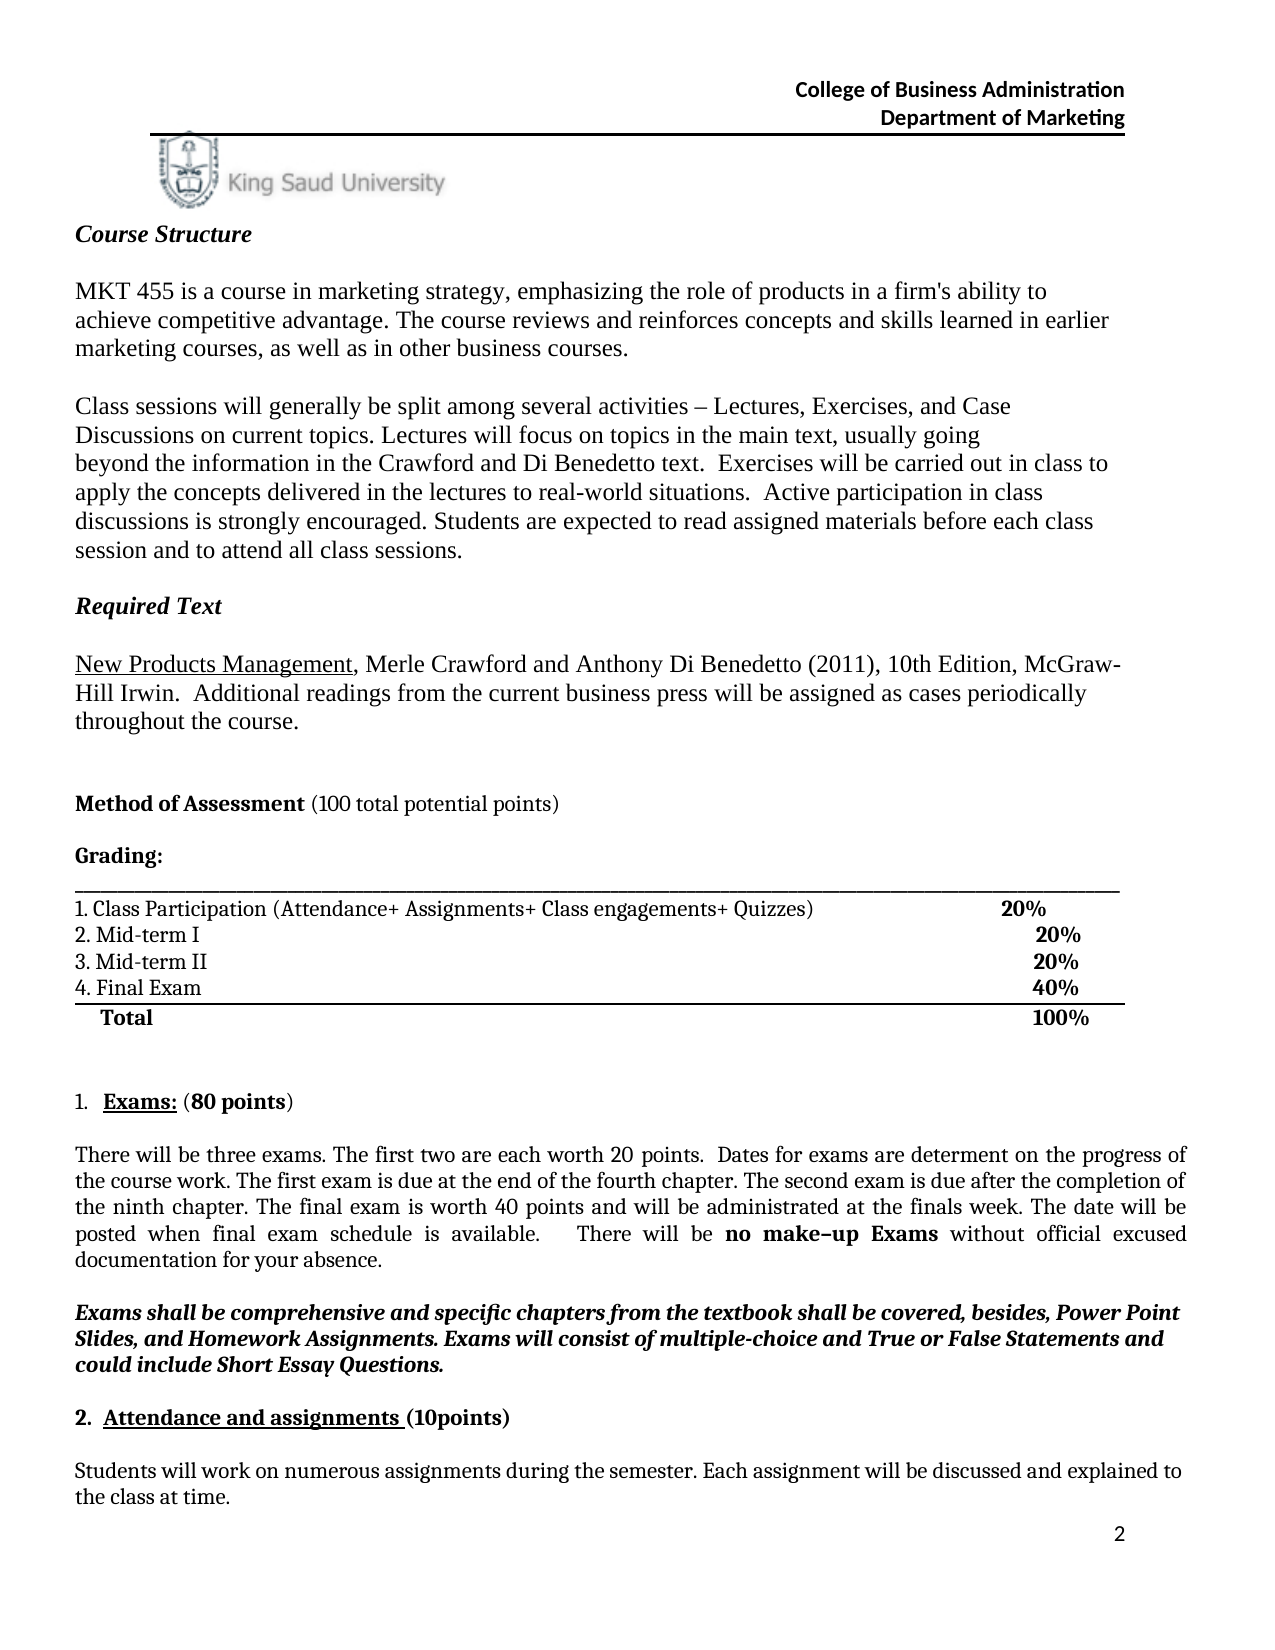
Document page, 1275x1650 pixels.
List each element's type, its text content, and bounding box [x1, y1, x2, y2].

list Exams: (80 points) [75, 1089, 1187, 1115]
text 2. Mid-term I 20% [75, 922, 1125, 948]
text There will be three exams. The first two are each worth 20 points. Dates for exams are determent on the progress of the course work. The first exam is due at the end of the fourth chapter. The second exam is due after the completion of the ninth chapter. The final exam is worth 40 points and will be administrated at the finals week. The date will be posted when final exam schedule is available. There will be no make–up Exams without official excused documentation for your absence. [75, 1141, 1187, 1273]
text Class sessions will generally be split among several activities – Lectures, Exercises, and Case Discussions on current topics. Lectures will focus on topics in the main text, usually going [75, 391, 1125, 448]
text Students will work on numerous assignments during the semester. Each assignment will be discussed and explained to the class at time. [75, 1458, 1187, 1510]
subtitle Course Structure [75, 219, 1125, 248]
text MKT 455 is a course in marketing strategy, emphasizing the role of products in a firm's ability to achieve competitive advantage. The course reviews and reinforces concepts and skills learned in earlier marketing courses, as well as in other business courses. [75, 276, 1125, 362]
text Exams shall be comprehensive and specific chapters from the textbook shall be covered, besides, Power Point Slides, and Homework Assignments. Exams will consist of multiple-choice and True or False Statements and could include Short Essay Questions. [75, 1299, 1187, 1379]
subtitle Attendance and assignments (10points) [75, 1405, 1125, 1431]
subtitle Required Text [75, 591, 1125, 620]
subtitle Method of Assessment (100 total potential points) [75, 790, 1187, 817]
text ___________________________________________________________________________________________________________________________ [75, 869, 1125, 896]
text Total 100% [75, 1005, 1125, 1031]
text New Products Management, Merle Crawford and Anthony Di Benedetto (2011), 10th Edition, McGraw-Hill Irwin. Additional readings from the current business press will be assigned as cases periodically throughout the course. [75, 649, 1125, 735]
text 1. Class Participation (Attendance+ Assignments+ Class engagements+ Quizzes) 20% [75, 896, 1125, 922]
text beyond the information in the Crawford and Di Benedetto text. Exercises will be carried out in class to apply the concepts delivered in the lectures to real-world situations. Active participation in class discussions is strongly encouraged. Students are expected to read assigned materials before each class session and to attend all class sessions. [75, 448, 1125, 563]
text Grading: [75, 843, 1125, 869]
text 3. Mid-term II 20% [75, 948, 1125, 975]
picture [150, 123, 461, 133]
picture [150, 136, 461, 212]
text 4. Final Exam 40% [75, 975, 1125, 1003]
